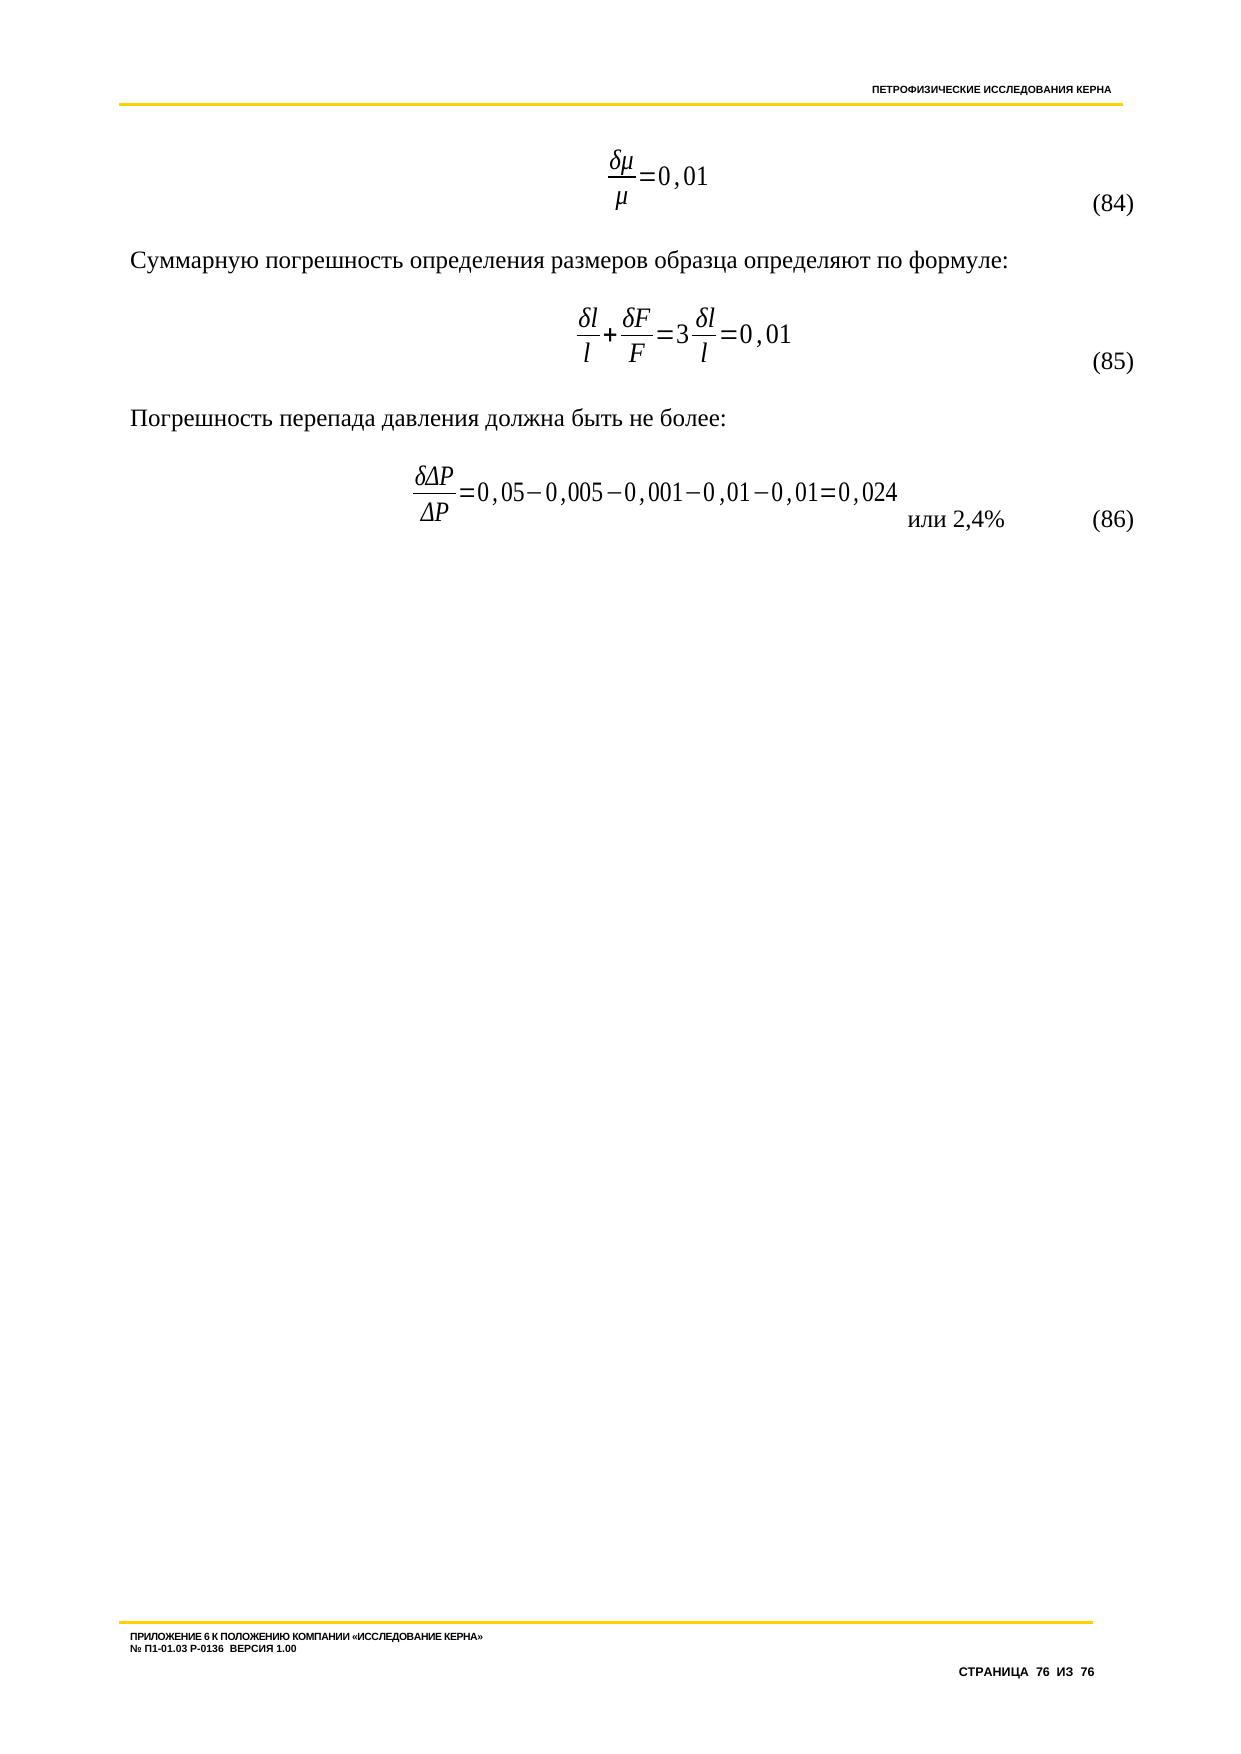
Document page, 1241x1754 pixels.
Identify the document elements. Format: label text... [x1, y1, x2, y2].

text Суммарную погрешность определения размеров образца определяют по формуле: [130, 245, 1134, 274]
text Погрешность перепада давления должна быть не более: [130, 403, 1134, 432]
text (84) [130, 144, 1134, 217]
text (85) [130, 303, 1134, 375]
text или 2,4% (86) [130, 461, 1134, 533]
